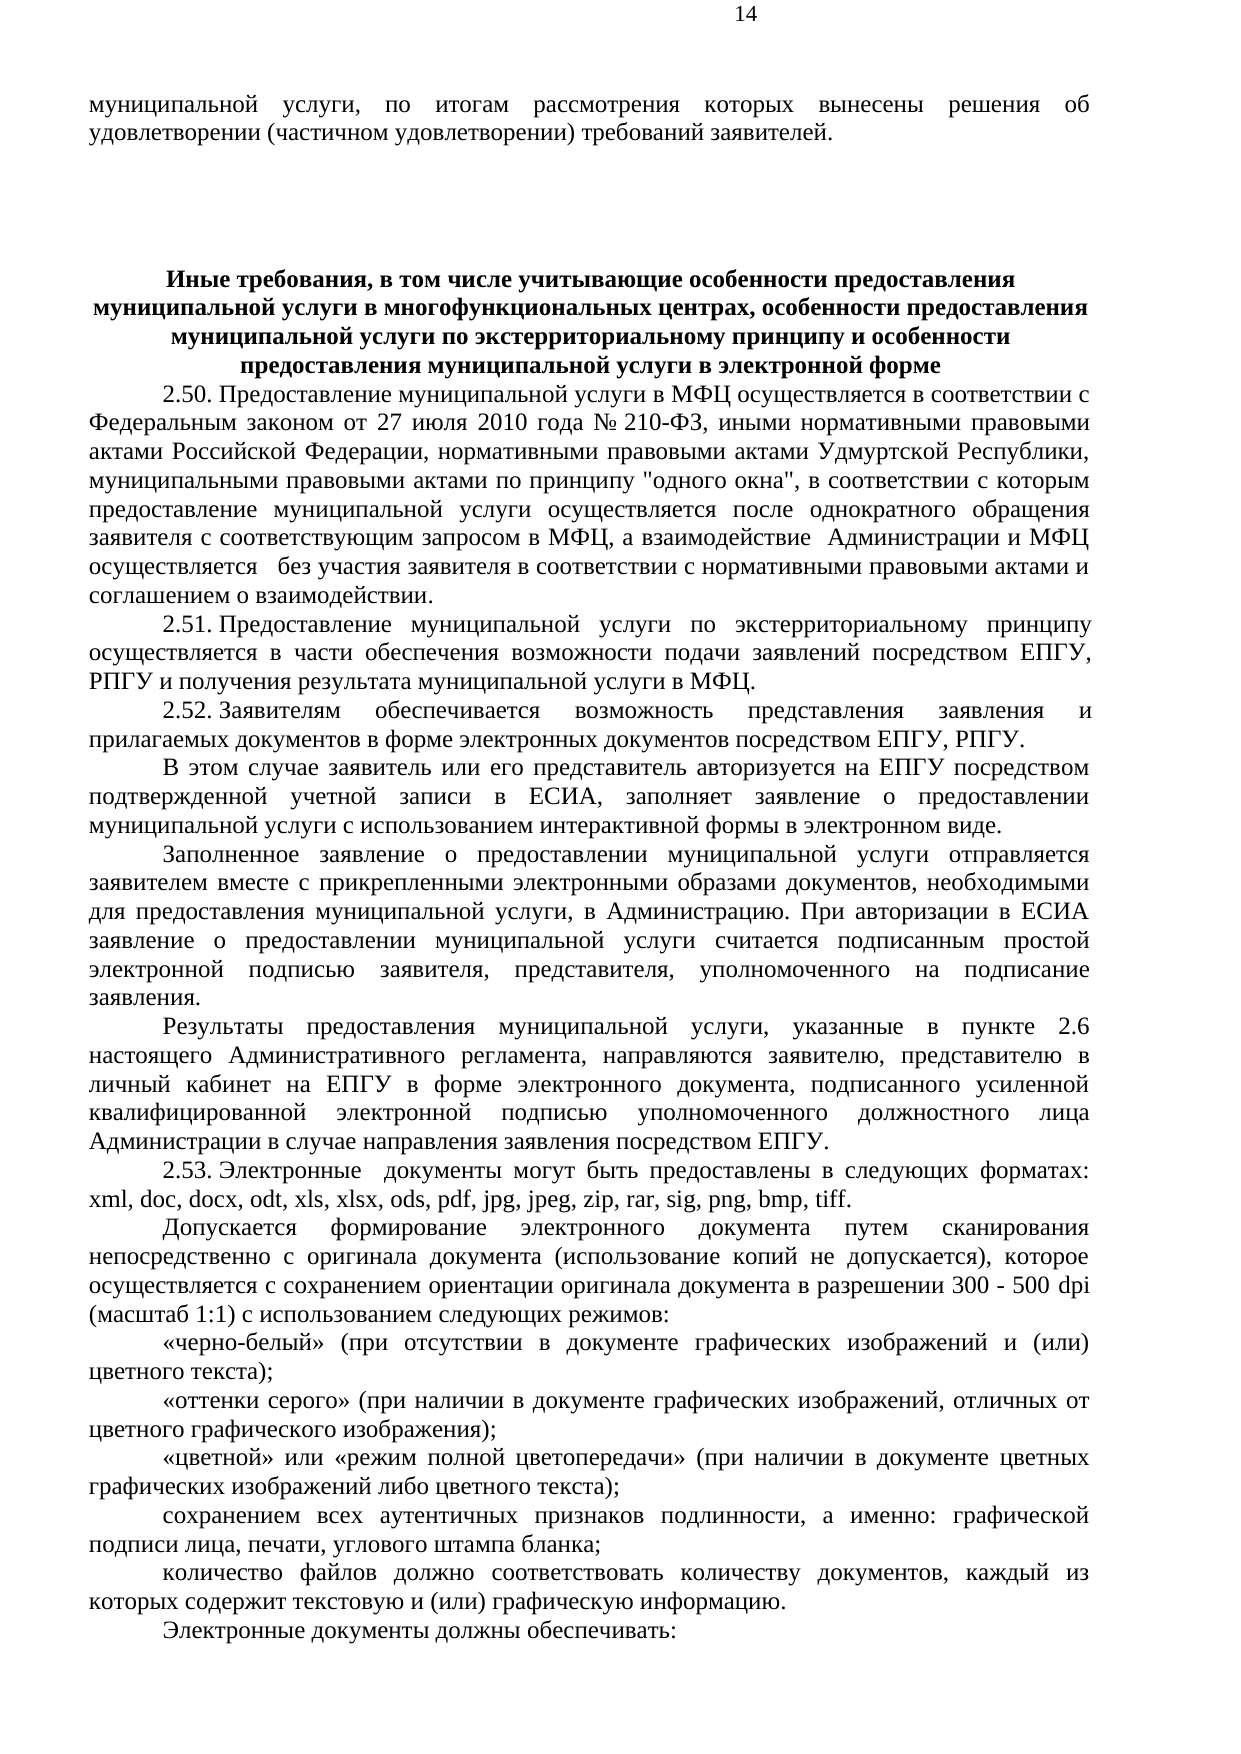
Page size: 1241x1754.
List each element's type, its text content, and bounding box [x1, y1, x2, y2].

text Результаты предоставления муниципальной услуги, указанные в пункте 2.6 настоящего Административного регламента, направляются заявителю, представителю в личный кабинет на ЕПГУ в форме электронного документа, подписанного усиленной квалифицированной электронной подписью уполномоченного должностного лица Администрации в случае направления заявления посредством ЕПГУ. [89, 1011, 1090, 1155]
text сохранением всех аутентичных признаков подлинности, а именно: графической подписи лица, печати, углового штампа бланка; [89, 1500, 1090, 1557]
text Электронные документы должны обеспечивать: [89, 1615, 1092, 1644]
text «цветной» или «режим полной цветопередачи» (при наличии в документе цветных графических изображений либо цветного текста); [89, 1442, 1090, 1500]
text В этом случае заявитель или его представитель авторизуется на ЕПГУ посредством подтвержденной учетной записи в ЕСИА, заполняет заявление о предоставлении муниципальной услуги с использованием интерактивной формы в электронном виде. [89, 752, 1090, 839]
list Предоставление муниципальной услуги в МФЦ осуществляется в соответствии с Федеральным законом от 27 июля 2010 года № 210-ФЗ, иными нормативными правовыми актами Российской Федерации, нормативными правовыми актами Удмуртской Республики, муниципальными правовыми актами по принципу "одного окна", в соответствии с которым предоставление муниципальной услуги осуществляется после однократного обращения заявителя с соответствующим запросом в МФЦ, а взаимодействие Администрации и МФЦ осуществляется без участия заявителя в соответствии с нормативными правовыми актами и соглашением о взаимодействии. [89, 379, 1090, 609]
text Иные требования, в том числе учитывающие особенности предоставления муниципальной услуги в многофункциональных центрах, особенности предоставления муниципальной услуги по экстерриториальному принципу и особенности предоставления муниципальной услуги в электронной форме [89, 264, 1092, 379]
text Заполненное заявление о предоставлении муниципальной услуги отправляется заявителем вместе с прикрепленными электронными образами документов, необходимыми для предоставления муниципальной услуги, в Администрацию. При авторизации в ЕСИА заявление о предоставлении муниципальной услуги считается подписанным простой электронной подписью заявителя, представителя, уполномоченного на подписание заявления. [89, 839, 1090, 1011]
text «черно-белый» (при отсутствии в документе графических изображений и (или) цветного текста); [89, 1327, 1090, 1385]
text «оттенки серого» (при наличии в документе графических изображений, отличных от цветного графического изображения); [89, 1385, 1090, 1442]
text Допускается формирование электронного документа путем сканирования непосредственно с оригинала документа (использование копий не допускается), которое осуществляется с сохранением ориентации оригинала документа в разрешении 300 - 500 dpi (масштаб 1:1) с использованием следующих режимов: [89, 1212, 1090, 1327]
list Заявителям обеспечивается возможность представления заявления и прилагаемых документов в форме электронных документов посредством ЕПГУ, РПГУ. [89, 695, 1092, 752]
list Электронные документы могут быть предоставлены в следующих форматах: xml, doc, docx, odt, xls, xlsx, ods, pdf, jpg, jpeg, zip, rar, sig, png, bmp, tiff. [89, 1155, 1090, 1212]
list Предоставление муниципальной услуги по экстерриториальному принципу осуществляется в части обеспечения возможности подачи заявлений посредством ЕПГУ, РПГУ и получения результата муниципальной услуги в МФЦ. [89, 609, 1092, 695]
text количество файлов должно соответствовать количеству документов, каждый из которых содержит текстовую и (или) графическую информацию. [89, 1557, 1090, 1615]
